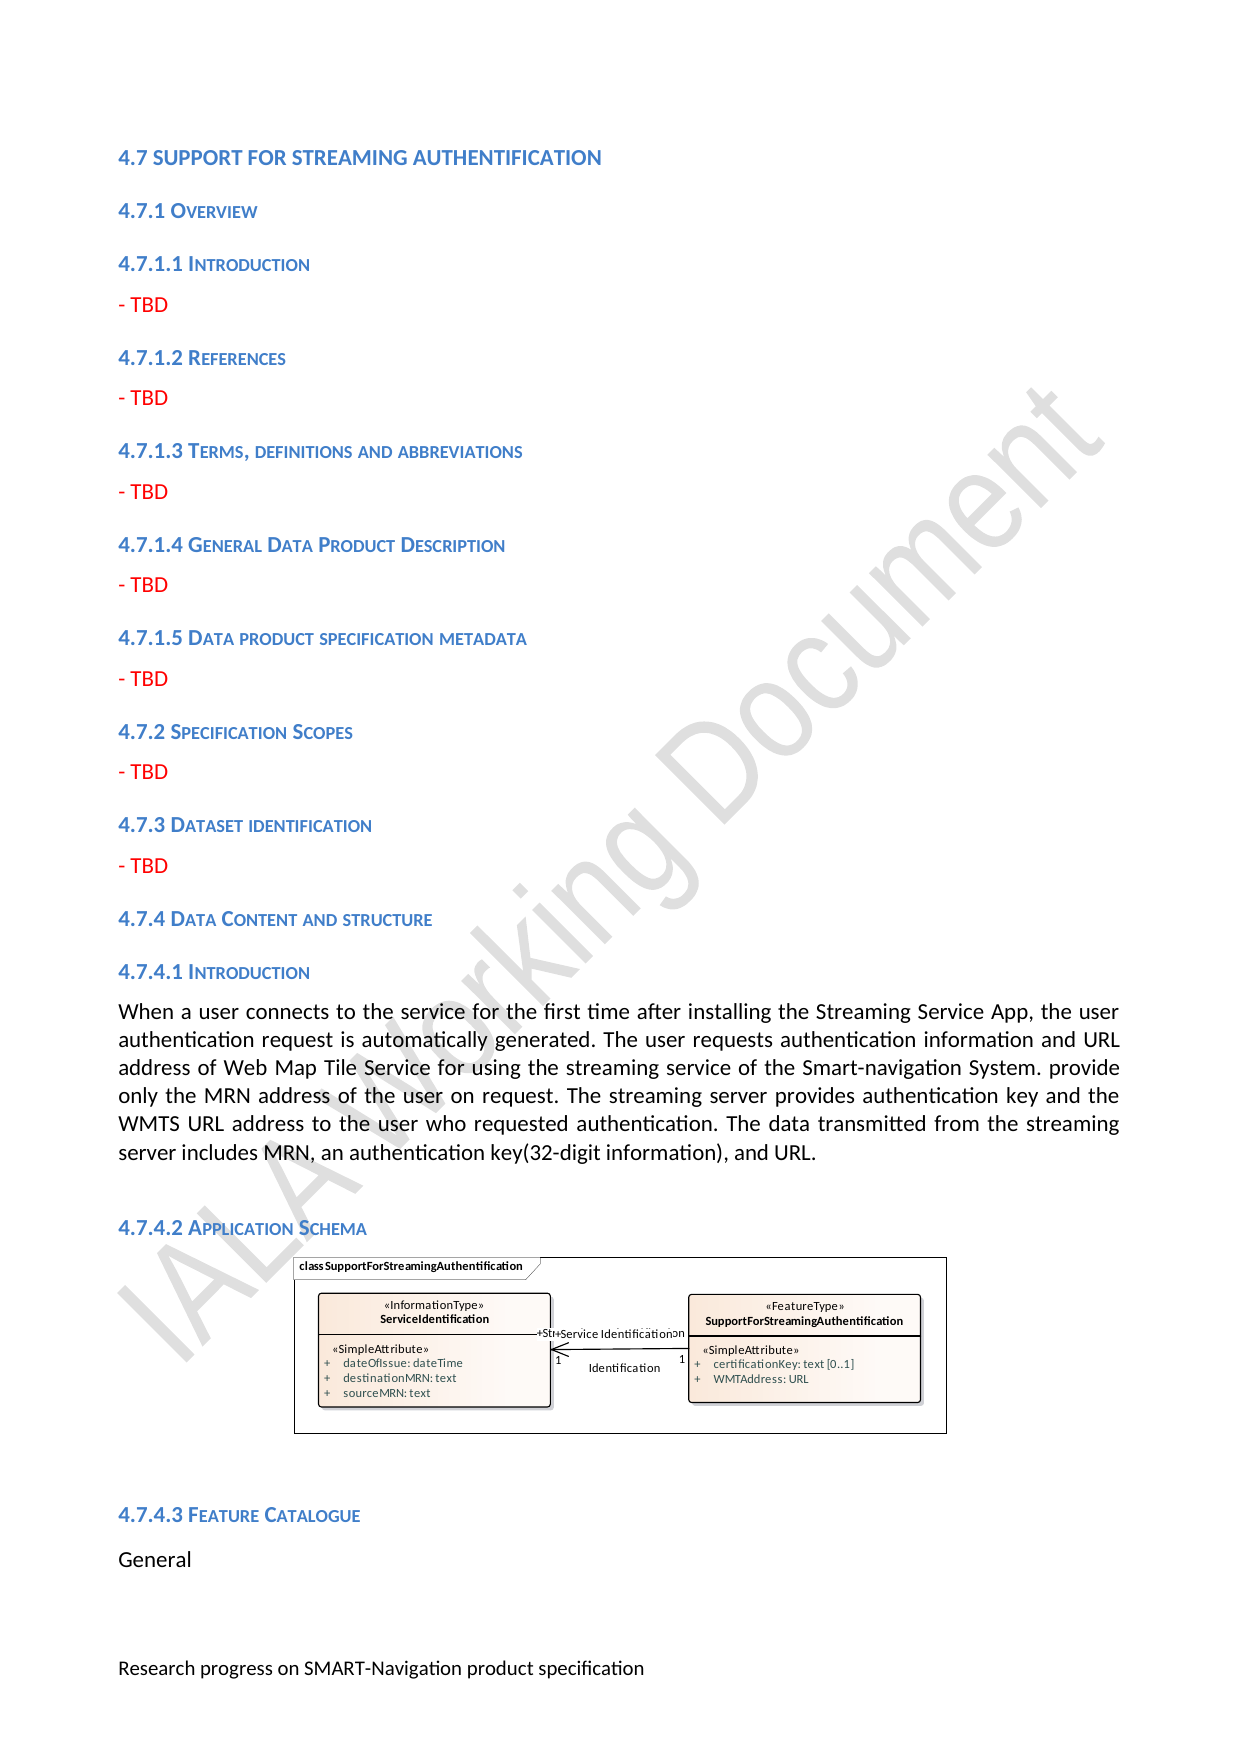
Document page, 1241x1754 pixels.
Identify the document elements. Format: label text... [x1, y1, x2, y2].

subtitle 4.7.2 Specification Scopes [118, 717, 1122, 745]
subtitle 4.7 support for streaming authentification [118, 143, 1122, 171]
subtitle 4.7.1.1 Introduction [118, 249, 1122, 277]
text - TBD [118, 664, 1122, 692]
text - TBD [118, 757, 1122, 785]
text - TBD [118, 290, 1122, 318]
text When a user connects to the service for the first time after installing the Streaming Service App, the user authentication request is automatically generated. The user requests authentication information and URL address of Web Map Tile Service for using the streaming service of the Smart-navigation System. provide only the MRN address of the user on request. The streaming server provides authentication key and the WMTS URL address to the user who requested authentication. The data transmitted from the streaming server includes MRN, an authentication key(32-digit information), and URL. [118, 997, 1122, 1166]
text - TBD [118, 851, 1122, 879]
subtitle 4.7.1 Overview [118, 196, 1122, 224]
subtitle 4.7.1.4 General Data Product Description [118, 530, 1122, 558]
text - TBD [118, 477, 1122, 505]
text - TBD [118, 383, 1122, 411]
subtitle 4.7.4 Data Content and structure [118, 904, 1122, 932]
subtitle 4.7.4.3 Feature Catalogue [118, 1500, 1122, 1528]
subtitle 4.7.3 Dataset identification [118, 810, 1122, 838]
text General [118, 1541, 1122, 1575]
text - TBD [118, 570, 1122, 598]
subtitle 4.7.4.2 Application Schema [118, 1213, 1122, 1241]
subtitle 4.7.4.1 Introduction [118, 957, 1122, 985]
subtitle 4.7.1.2 References [118, 343, 1122, 371]
subtitle 4.7.1.3 Terms, definitions and abbreviations [118, 436, 1122, 464]
subtitle 4.7.1.5 Data product specification metadata [118, 623, 1122, 651]
